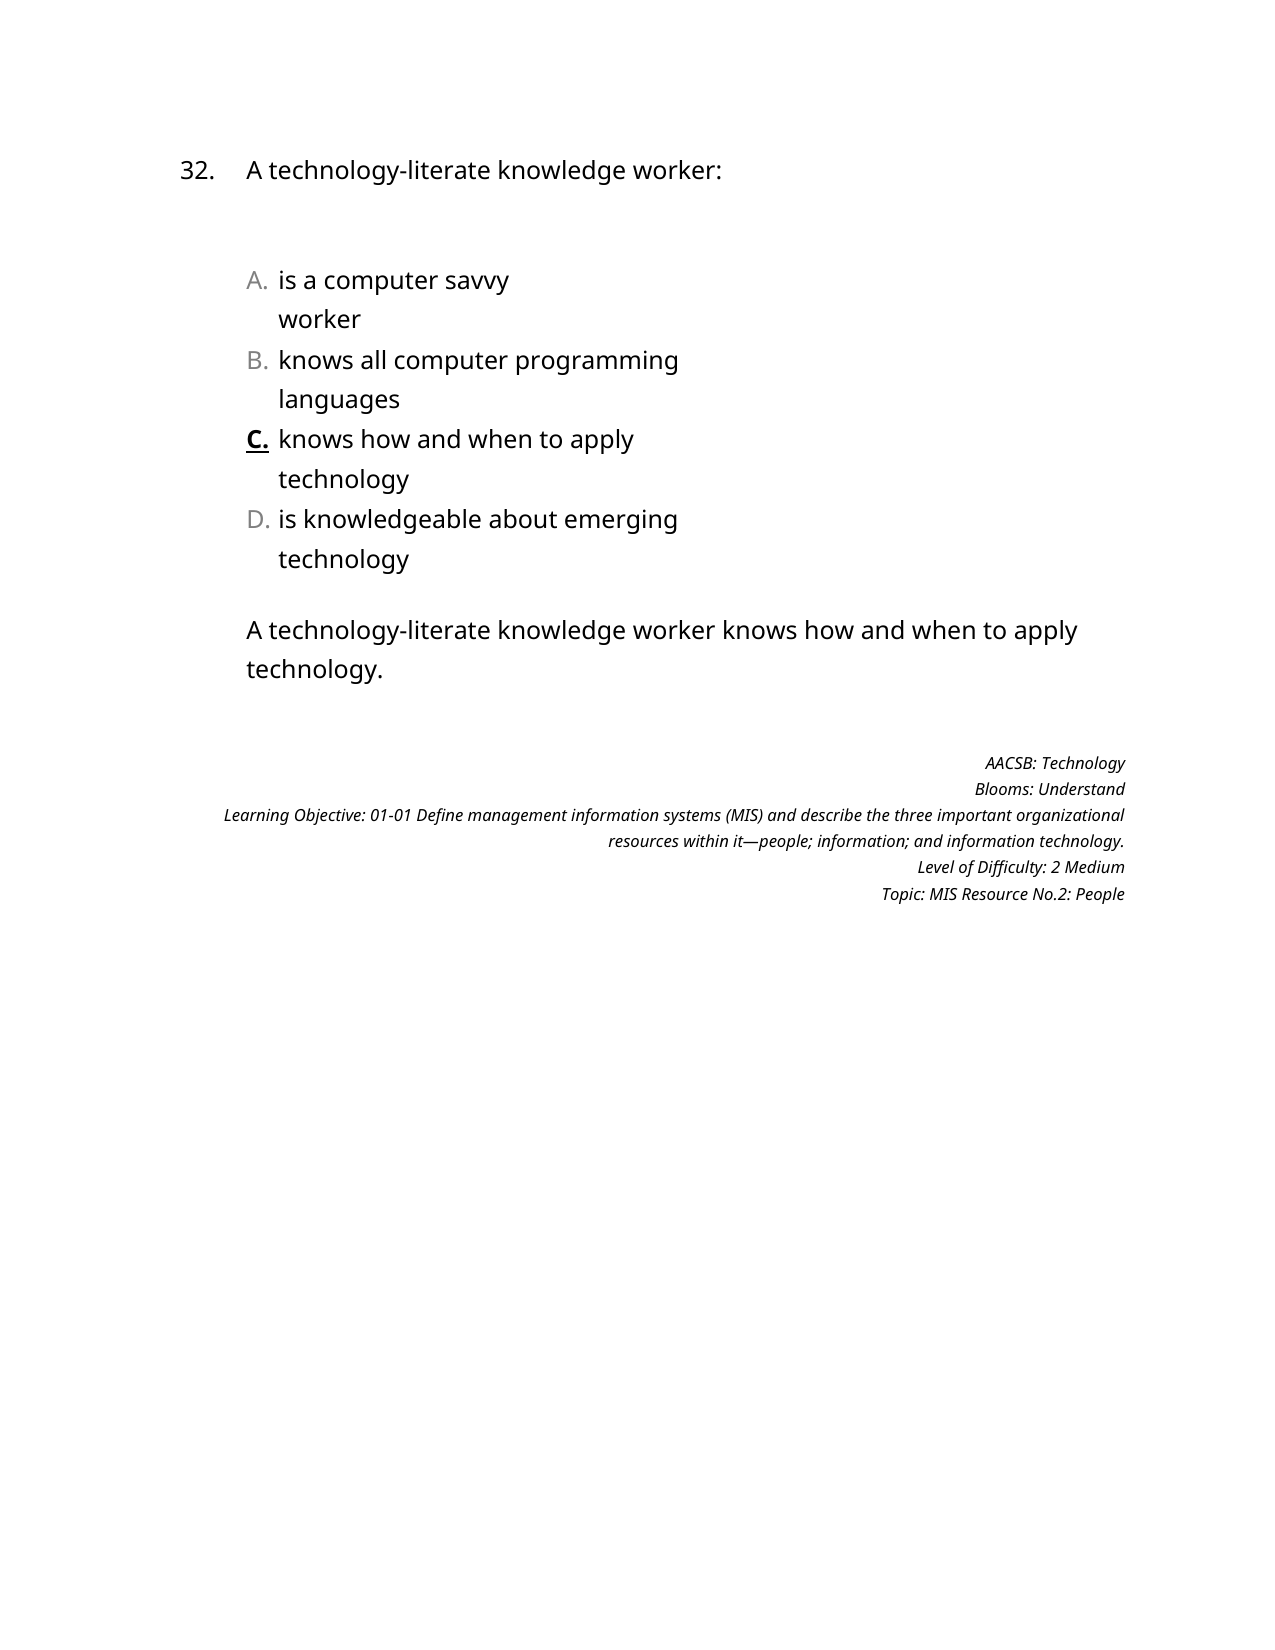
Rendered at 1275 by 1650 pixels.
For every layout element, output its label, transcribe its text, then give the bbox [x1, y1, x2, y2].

table_header AACSB: Technology Blooms: Understand Learning Objective: 01-01 Define management information systems (MIS) and describe the three important organizational resources within it—people; information; and information technology. Level of Difficulty: 2 Medium Topic: MIS Resource No.2: People [180, 752, 1125, 941]
table_header 32. [180, 153, 246, 723]
table_header A technology-literate knowledge worker: A technology-literate knowledge worker knows how and when to apply technology. [246, 153, 1125, 723]
